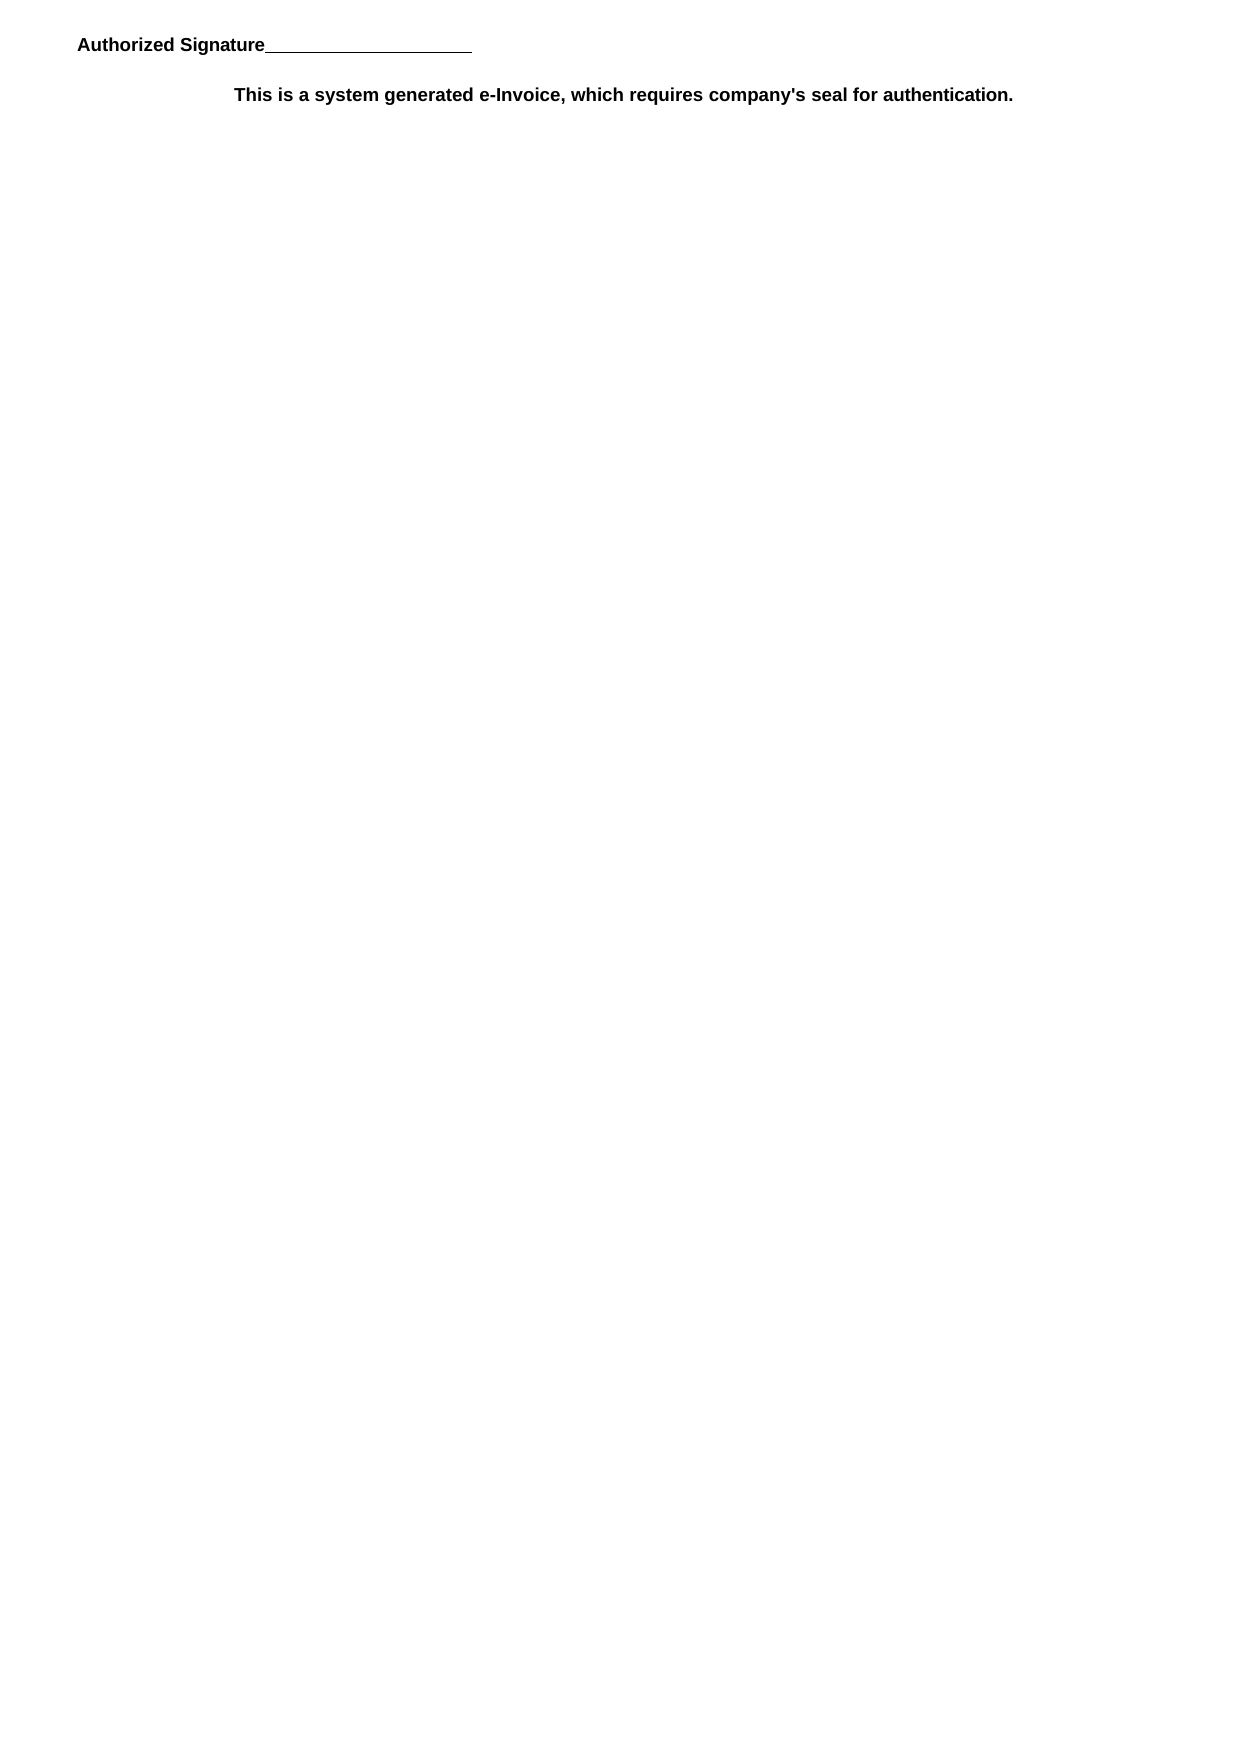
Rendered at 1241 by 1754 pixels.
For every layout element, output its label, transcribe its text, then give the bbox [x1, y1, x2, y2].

text This is a system generated e-Invoice, which requires company's seal for authentication. [51, 83, 1196, 105]
text Authorized Signature [77, 33, 1196, 55]
